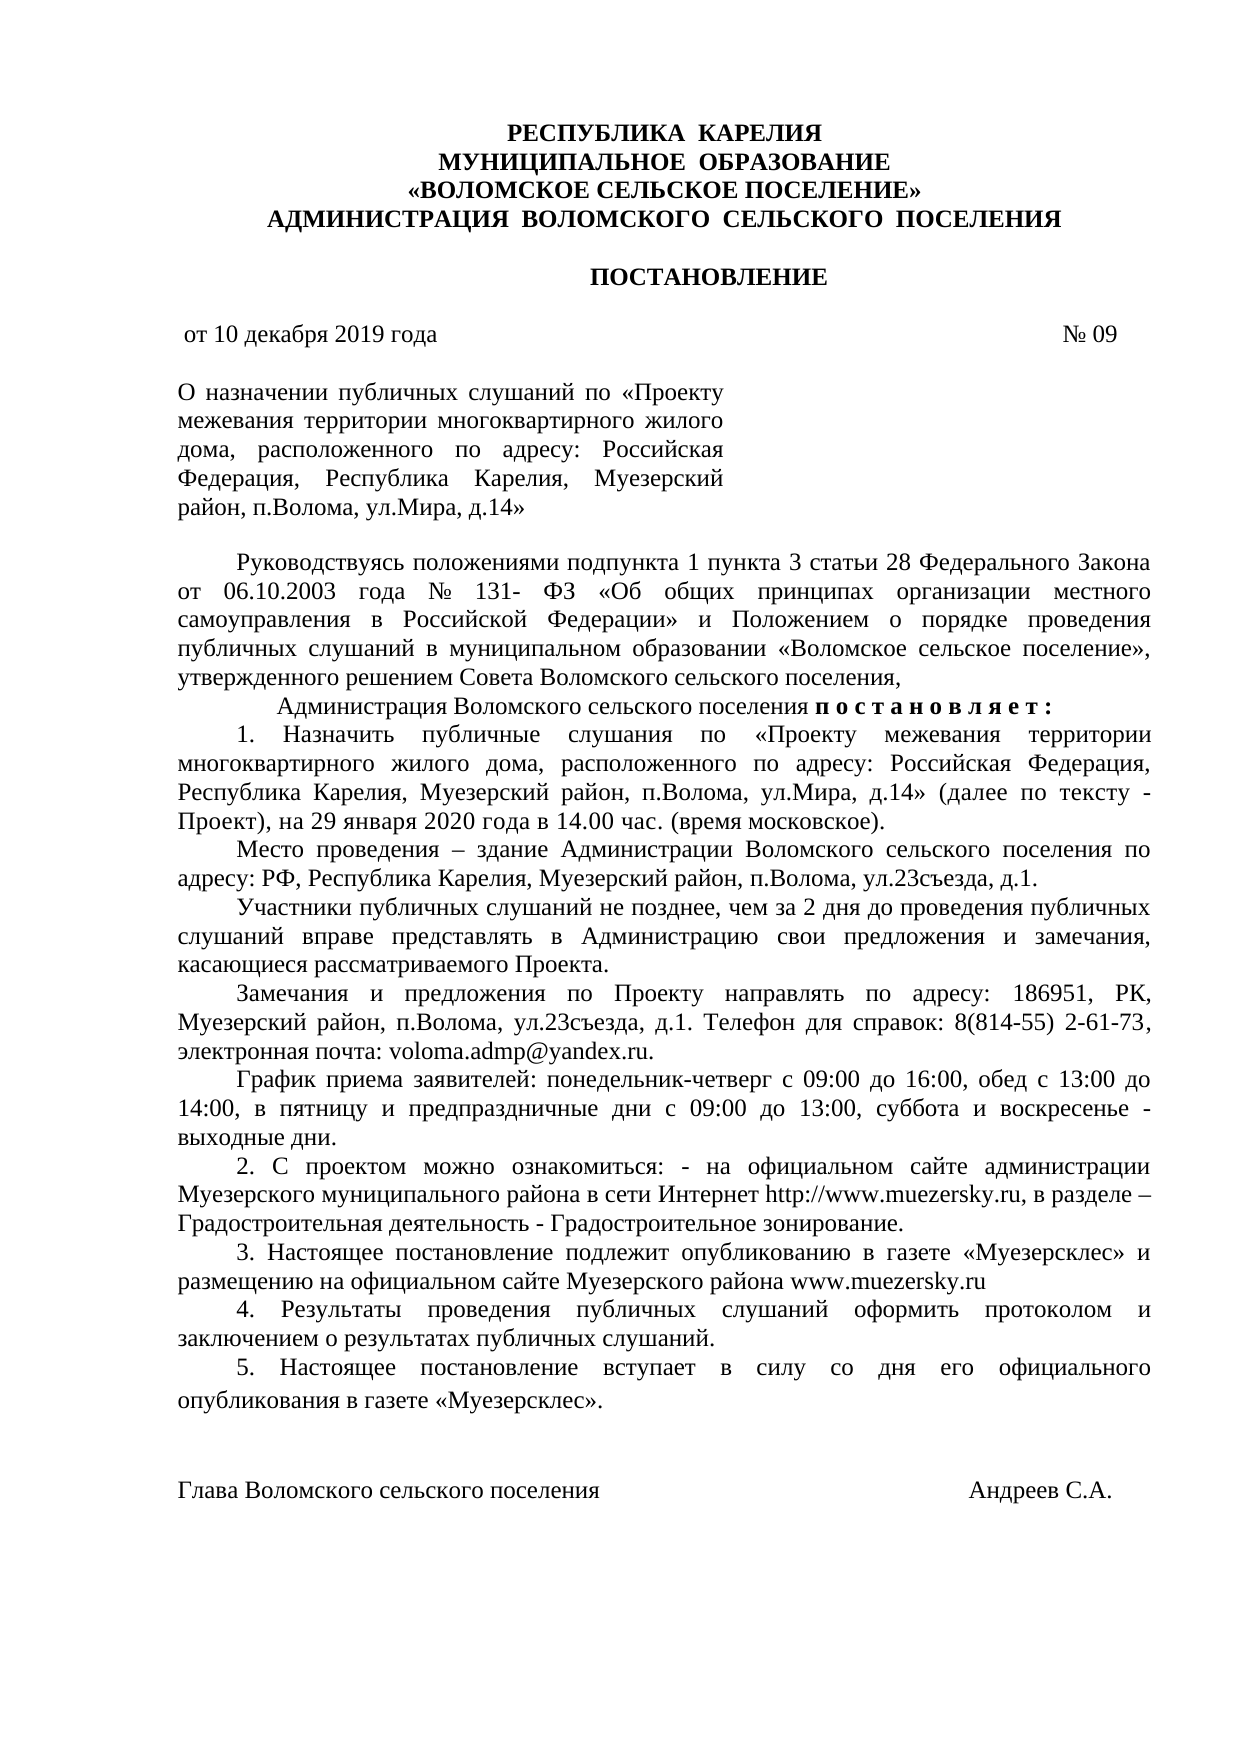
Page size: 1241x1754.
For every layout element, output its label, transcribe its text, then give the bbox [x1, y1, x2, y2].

text Место проведения – здание Администрации Воломского сельского поселения по адресу: РФ, Республика Карелия, Муезерский район, п.Волома, ул.23съезда, д.1. [177, 834, 1152, 892]
subtitle АДМИНИСТРАЦИЯ ВОЛОМСКОГО СЕЛЬСКОГО ПОСЕЛЕНИЯ [177, 204, 1152, 233]
text ПОСТАНОВЛЕНИЕ [266, 262, 1152, 291]
text О назначении публичных слушаний по «Проекту межевания территории многоквартирного жилого дома, расположенного по адресу: Российская Федерация, Республика Карелия, Муезерский район, п.Волома, ул.Мира, д.14» [177, 377, 723, 521]
text Администрация Воломского сельского поселения постановляет: [177, 691, 1152, 719]
text Глава Воломского сельского поселения Андреев С.А. [177, 1476, 1152, 1504]
text 5. Настоящее постановление вступает в силу со дня его официального опубликования в газете «Муезерсклес». [177, 1352, 1152, 1414]
text 4. Результаты проведения публичных слушаний оформить протоколом и заключением о результатах публичных слушаний. [177, 1294, 1152, 1352]
text Участники публичных слушаний не позднее, чем за 2 дня до проведения публичных слушаний вправе представлять в Администрацию свои предложения и замечания, касающиеся рассматриваемого Проекта. [177, 892, 1152, 978]
text Замечания и предложения по Проекту направлять по адресу: 186951, РК, Муезерский район, п.Волома, ул.23съезда, д.1. Телефон для справок: 8(814-55) 2-61-73, электронная почта: voloma.admp@yandex.ru. [177, 978, 1152, 1064]
text «ВОЛОМСКОЕ СЕЛЬСКОЕ ПОСЕЛЕНИЕ» [177, 176, 1152, 204]
text от 10 декабря 2019 года № 09 [177, 319, 1152, 348]
text Руководствуясь положениями подпункта 1 пункта 3 статьи 28 Федерального Закона от 06.10.2003 года № 131- ФЗ «Об общих принципах организации местного самоуправления в Российской Федерации» и Положением о порядке проведения публичных слушаний в муниципальном образовании «Воломское сельское поселение», утвержденного решением Совета Воломского сельского поселения, [177, 547, 1152, 691]
text График приема заявителей: понедельник-четверг с 09:00 до 16:00, обед с 13:00 до 14:00, в пятницу и предпраздничные дни с 09:00 до 13:00, суббота и воскресенье - выходные дни. [177, 1064, 1152, 1151]
text 3. Настоящее постановление подлежит опубликованию в газете «Муезерсклес» и размещению на официальном сайте Муезерского района www.muezersky.ru [177, 1237, 1152, 1294]
subtitle РЕСПУБЛИКА КАРЕЛИЯ [177, 118, 1152, 147]
text 1. Назначить публичные слушания по «Проекту межевания территории многоквартирного жилого дома, расположенного по адресу: Российская Федерация, Республика Карелия, Муезерский район, п.Волома, ул.Мира, д.14» (далее по тексту - Проект), на 29 января 2020 года в 14.00 час. (время московское). [177, 719, 1152, 834]
text 2. С проектом можно ознакомиться: - на официальном сайте администрации Муезерского муниципального района в сети Интернет http://www.muezersky.ru, в разделе – Градостроительная деятельность - Градостроительное зонирование. [177, 1151, 1152, 1237]
text МУНИЦИПАЛЬНОЕ ОБРАЗОВАНИЕ [177, 147, 1152, 176]
